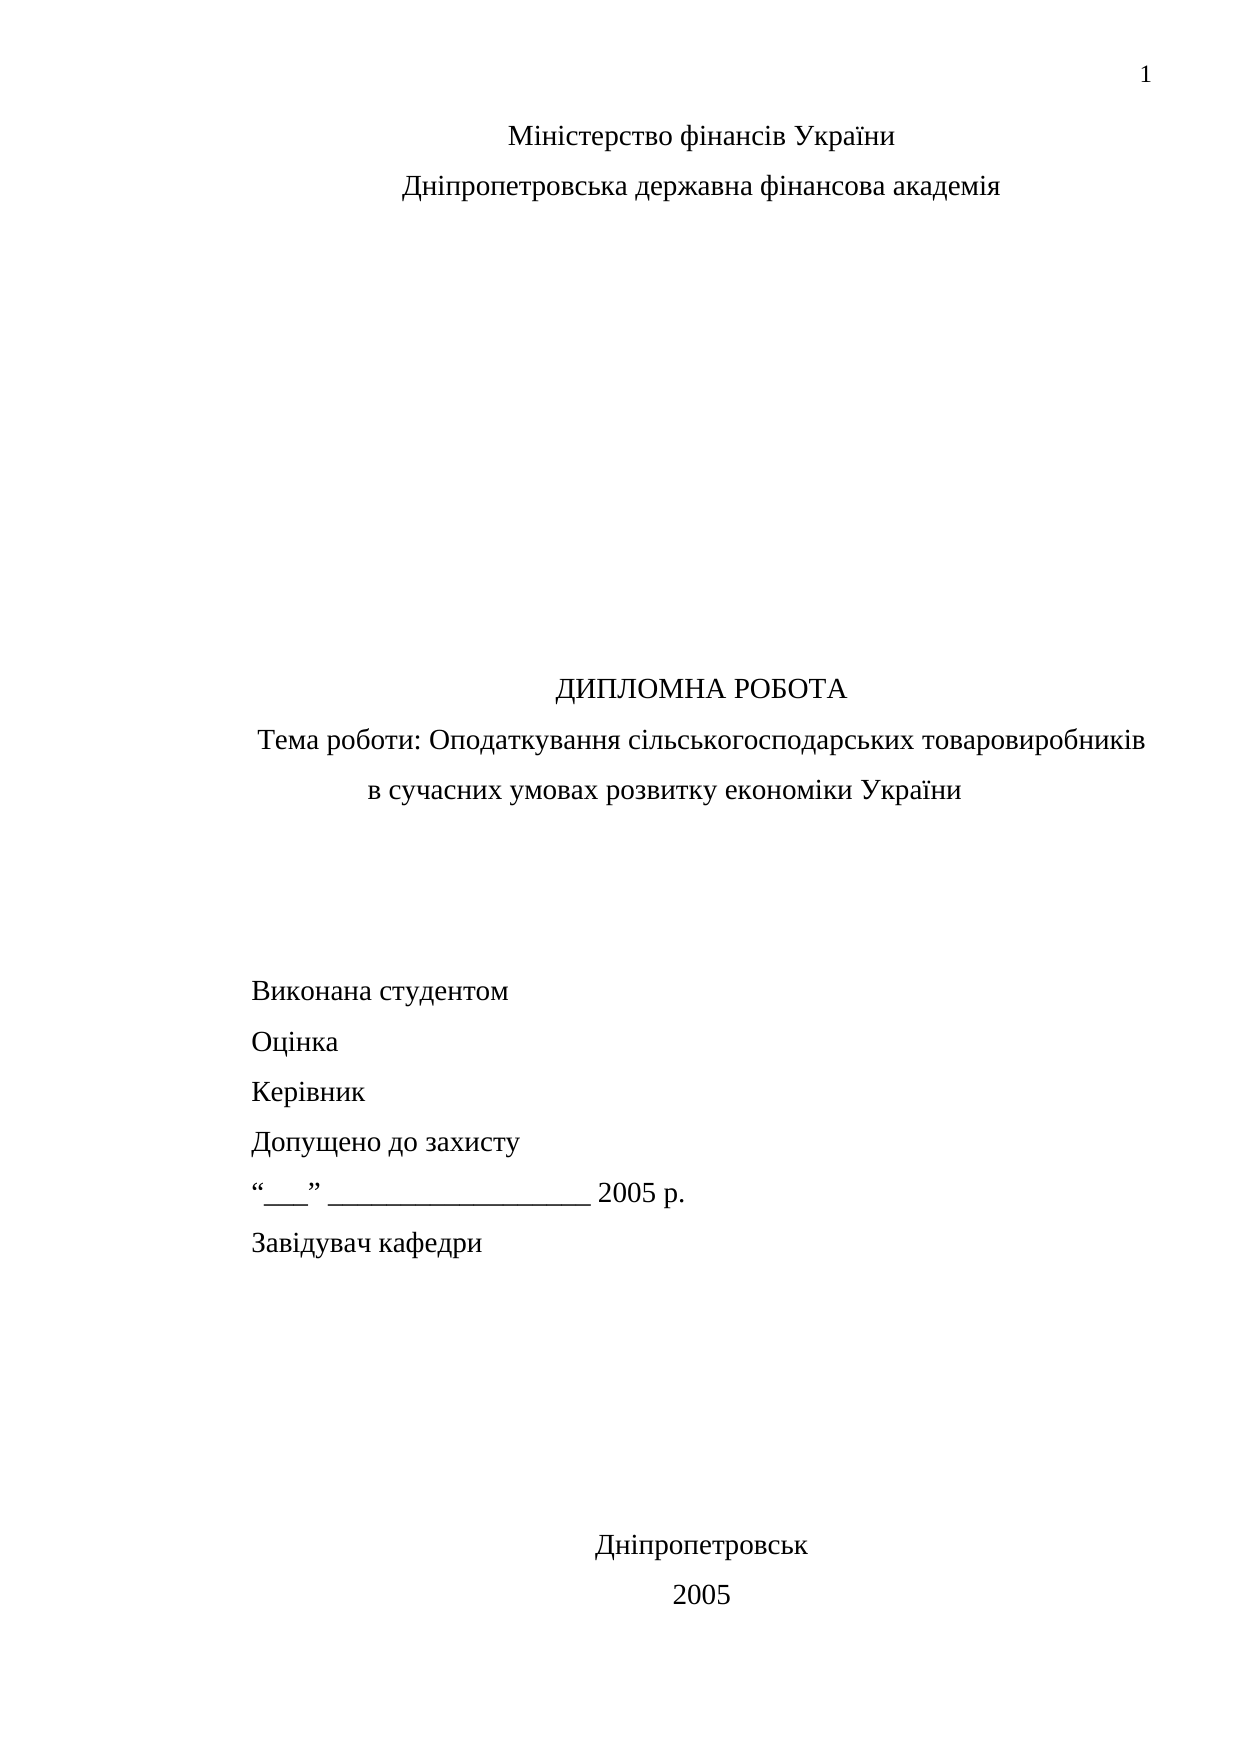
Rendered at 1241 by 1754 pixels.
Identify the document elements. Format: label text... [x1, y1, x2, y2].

text Оцінка [177, 1024, 1152, 1057]
text Міністерство фінансів України [177, 118, 1152, 152]
text Дніпропетровськ [177, 1527, 1152, 1560]
text ДИПЛОМНА РОБОТА [177, 672, 1152, 705]
text Допущено до захисту [177, 1124, 1152, 1158]
text Дніпропетровська державна фінансова академія [177, 168, 1152, 202]
text Виконана студентом [177, 973, 1152, 1007]
text “___” __________________ 2005 р. [177, 1175, 1152, 1208]
text 2005 [177, 1577, 1152, 1611]
text Керівник [177, 1074, 1152, 1108]
text Завідувач кафедри [177, 1225, 1152, 1258]
text Тема роботи: Оподаткування сільськогосподарських товаровиробників в сучасних умовах розвитку економіки України [177, 722, 1152, 806]
